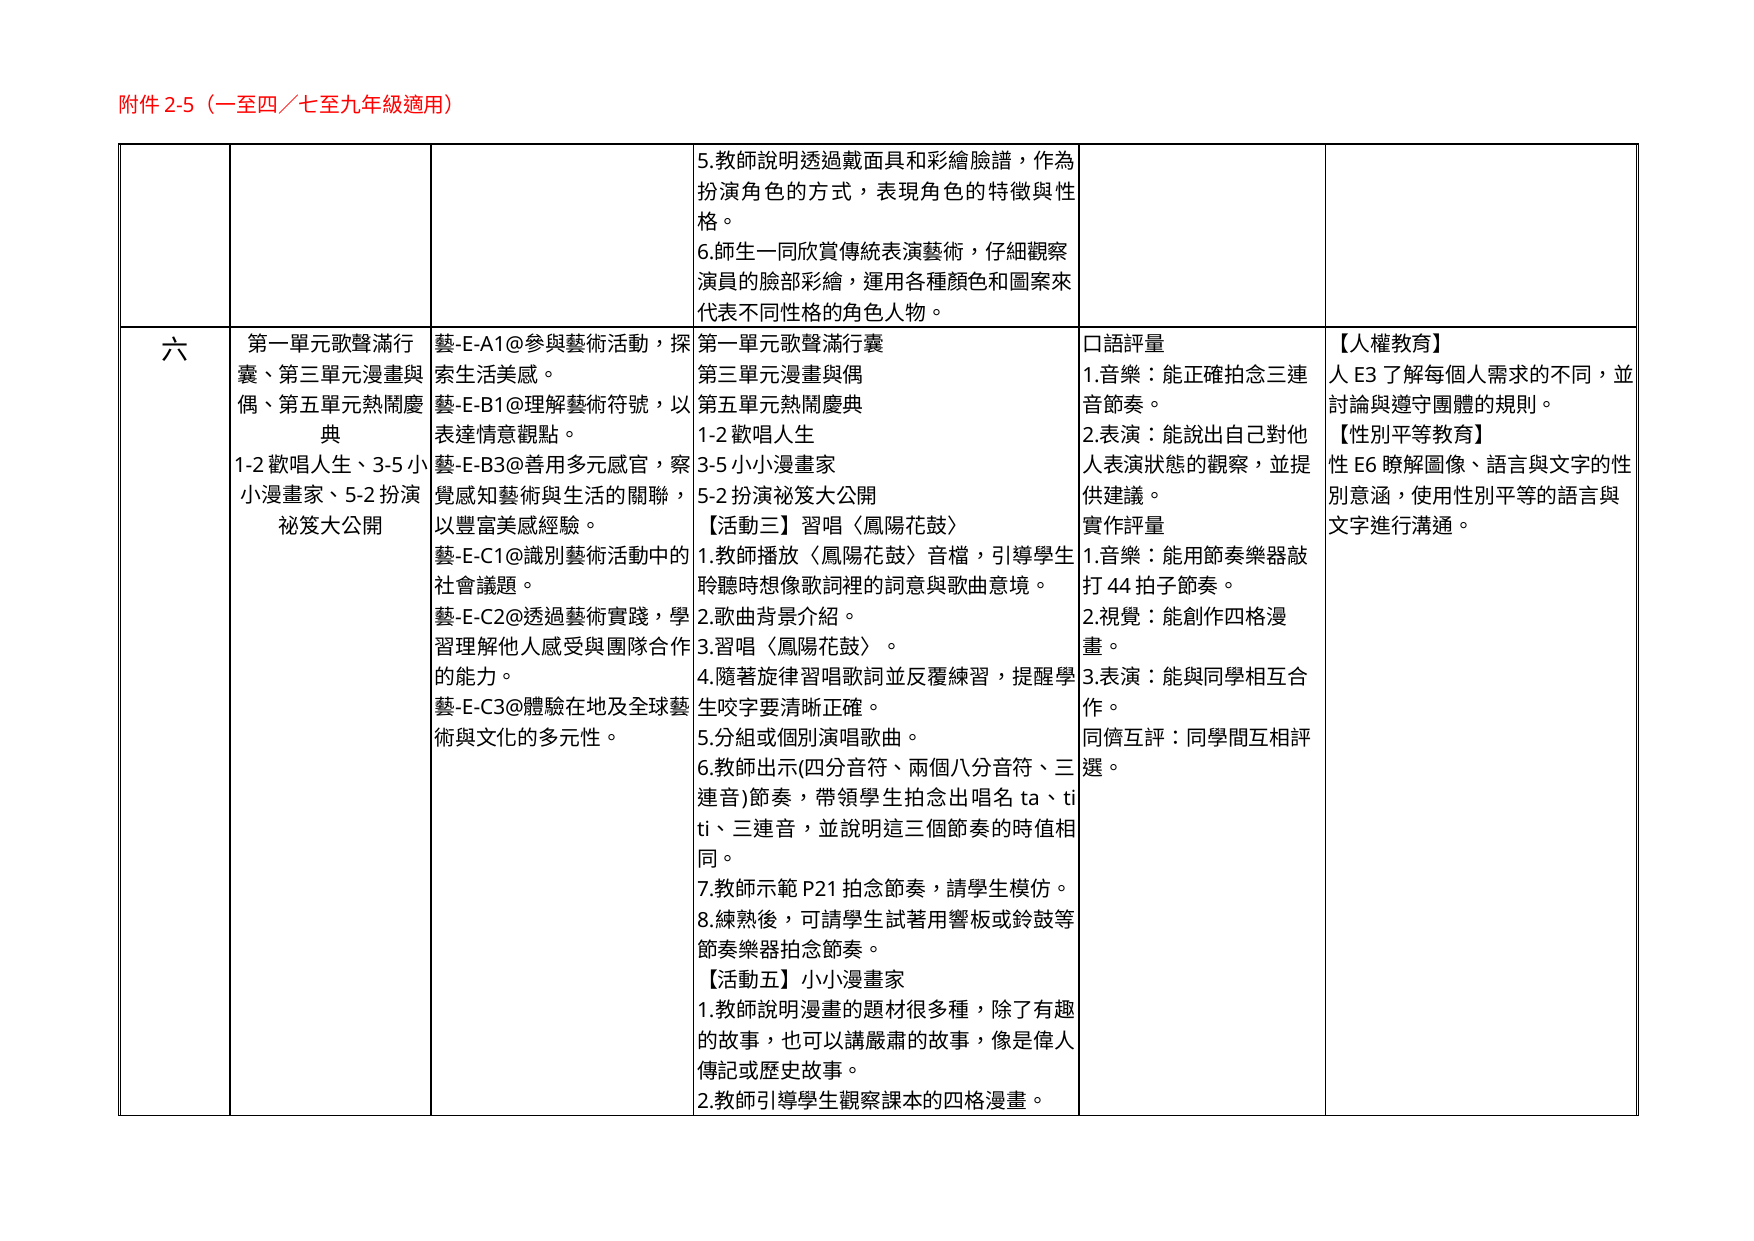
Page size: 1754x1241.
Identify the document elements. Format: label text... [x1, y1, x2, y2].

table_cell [694, 145, 1078, 326]
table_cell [432, 145, 693, 326]
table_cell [1080, 328, 1325, 1114]
table_cell 六 [121, 328, 229, 1114]
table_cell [1326, 328, 1636, 1114]
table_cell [1326, 145, 1636, 326]
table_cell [1080, 145, 1325, 326]
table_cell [694, 328, 1078, 1114]
table_cell 五 [121, 145, 229, 326]
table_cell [231, 145, 430, 326]
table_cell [432, 328, 693, 1114]
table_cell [231, 328, 430, 1114]
